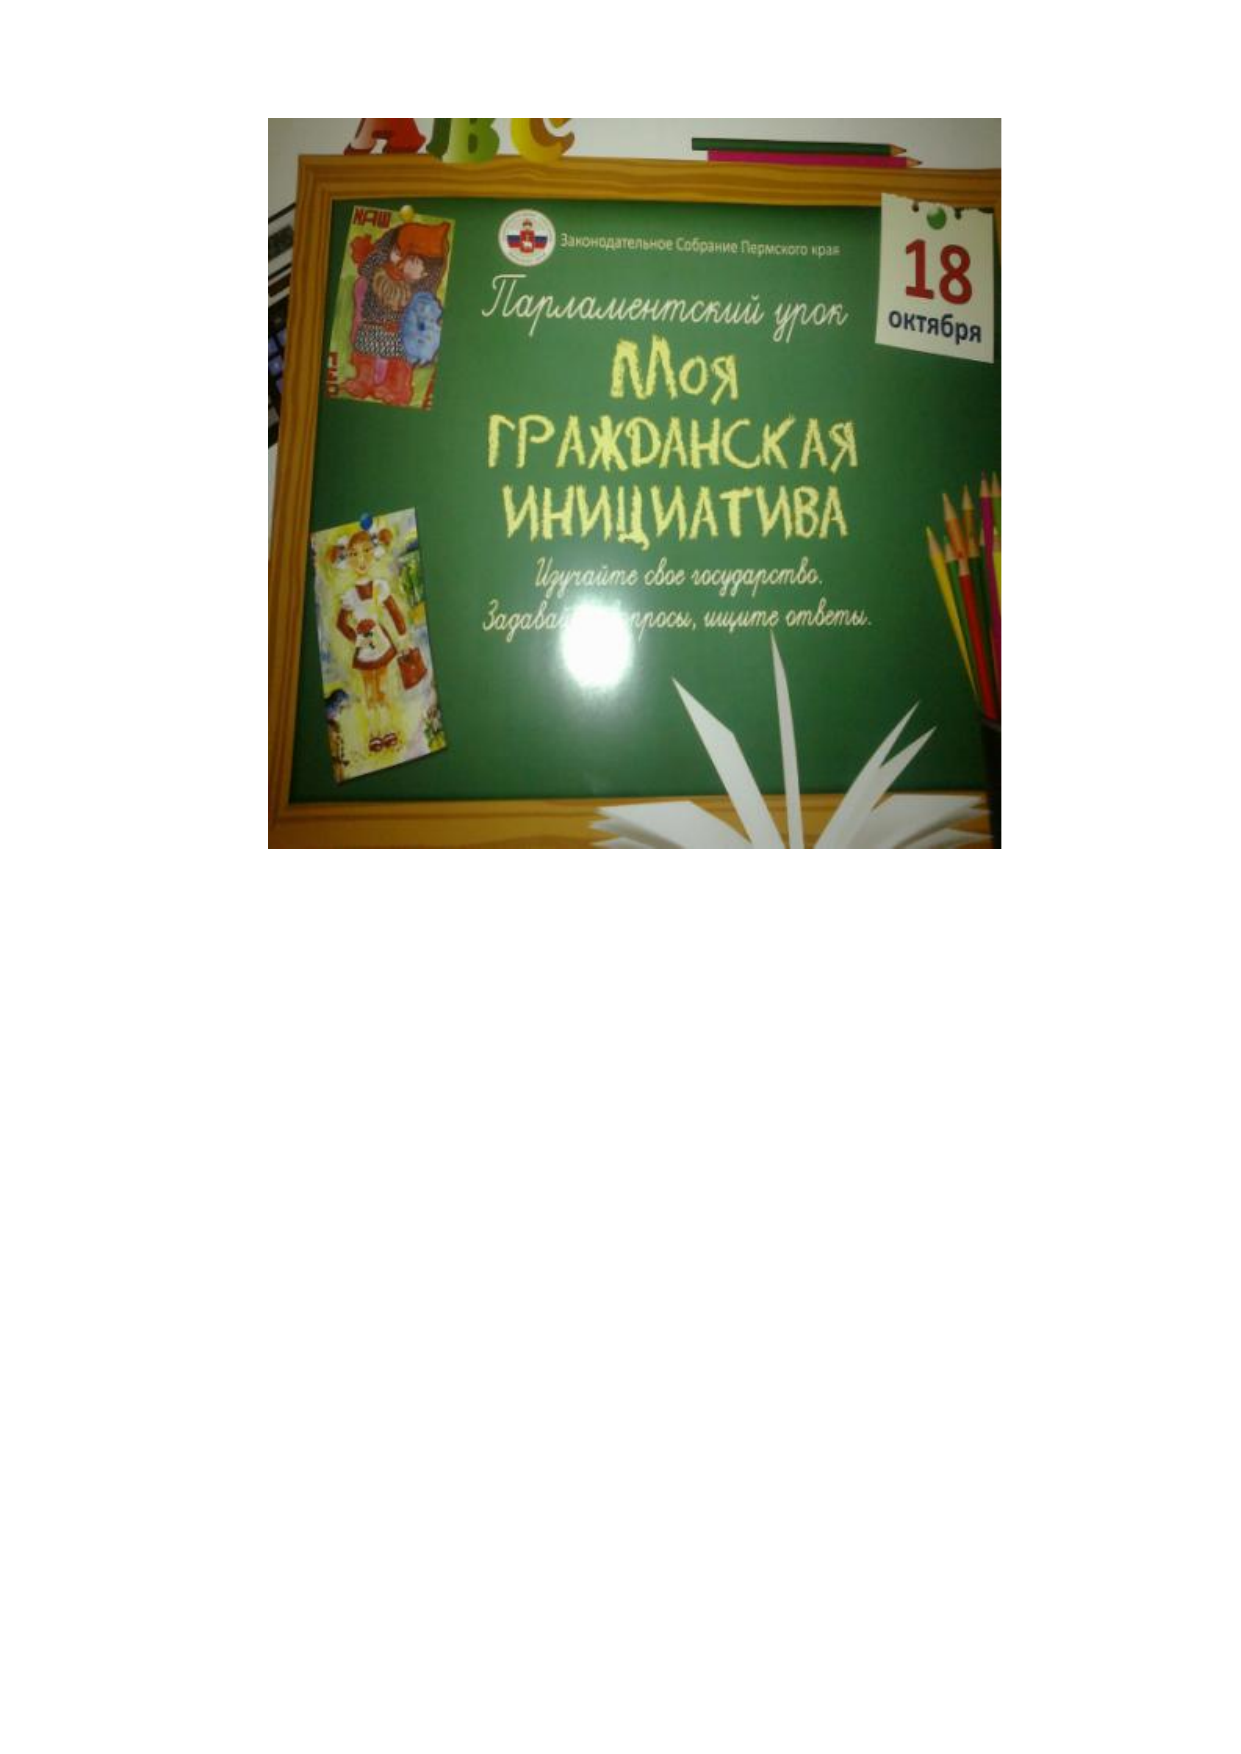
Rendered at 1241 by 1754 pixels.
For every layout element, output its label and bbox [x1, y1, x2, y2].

picture [268, 118, 1002, 849]
